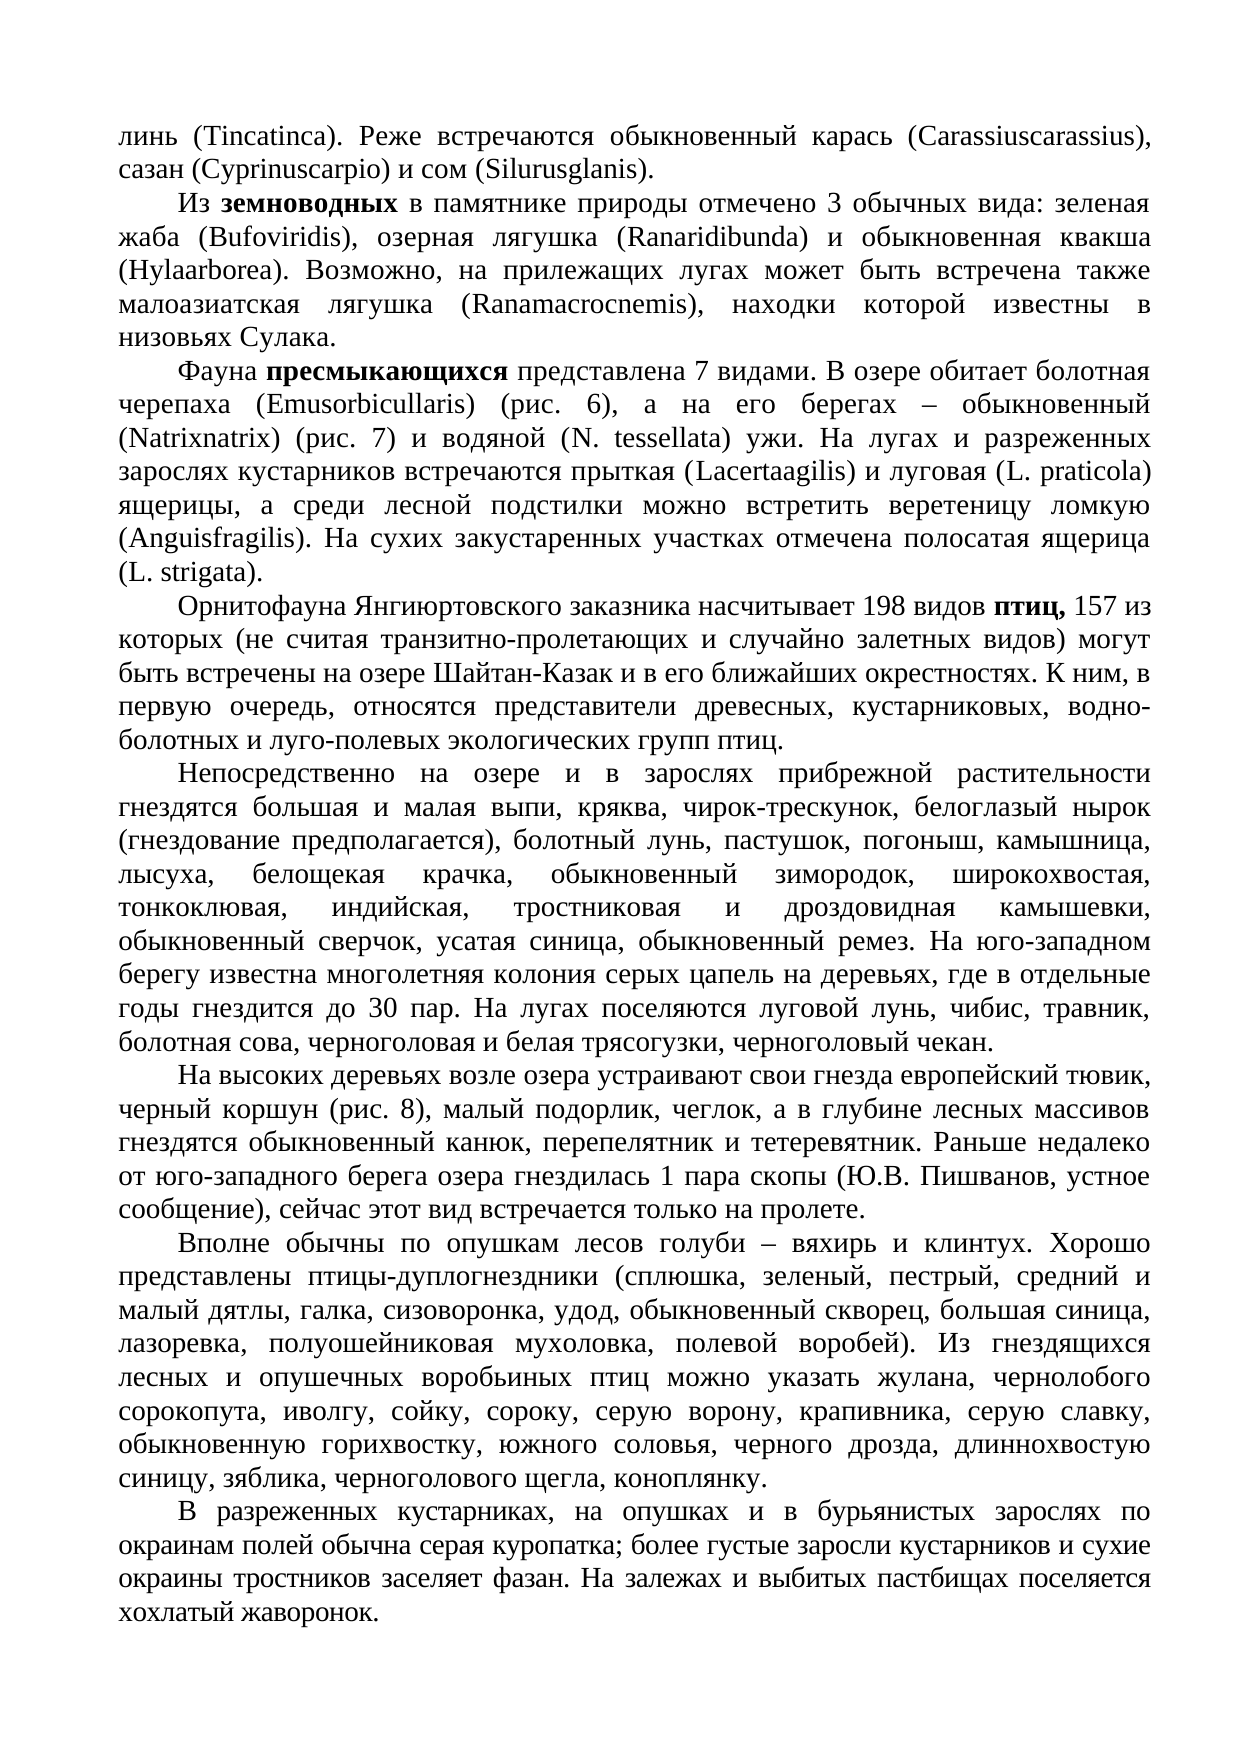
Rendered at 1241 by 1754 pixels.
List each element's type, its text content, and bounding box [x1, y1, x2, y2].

text На высоких деревьях возле озера устраивают свои гнезда европейский тювик, черный коршун (рис. 8), малый подорлик, чеглок, а в глубине лесных массивов гнездятся обыкновенный канюк, перепелятник и тетеревятник. Раньше недалеко от юго-западного берега озера гнездилась 1 пара скопы (Ю.В. Пишванов, устное сообщение), сейчас этот вид встречается только на пролете. [118, 1057, 1152, 1225]
text В разреженных кустарниках, на опушках и в бурьянистых зарослях по окраинам полей обычна серая куропатка; более густые заросли кустарников и сухие окраины тростников заселяет фазан. На залежах и выбитых пастбищах поселяется хохлатый жаворонок. [118, 1493, 1152, 1627]
text Из земноводных в памятнике природы отмечено 3 обычных вида: зеленая жаба (Bufoviridis), озерная лягушка (Ranaridibunda) и обыкновенная квакша (Hylaarborea). Возможно, на прилежащих лугах может быть встречена также малоазиатская лягушка (Ranamacrocnemis), находки которой известны в низовьях Сулака. [118, 185, 1152, 353]
text Непосредственно на озере и в зарослях прибрежной растительности гнездятся большая и малая выпи, кряква, чирок-трескунок, белоглазый нырок (гнездование предполагается), болотный лунь, пастушок, погоныш, камышница, лысуха, белощекая крачка, обыкновенный зимородок, широкохвостая, тонкоклювая, индийская, тростниковая и дроздовидная камышевки, обыкновенный сверчок, усатая синица, обыкновенный ремез. На юго-западном берегу известна многолетняя колония серых цапель на деревьях, где в отдельные годы гнездится до 30 пар. На лугах поселяются луговой лунь, чибис, травник, болотная сова, черноголовая и белая трясогузки, черноголовый чекан. [118, 755, 1152, 1057]
text Вполне обычны по опушкам лесов голуби – вяхирь и клинтух. Хорошо представлены птицы-дуплогнездники (сплюшка, зеленый, пестрый, средний и малый дятлы, галка, сизоворонка, удод, обыкновенный скворец, большая синица, лазоревка, полуошейниковая мухоловка, полевой воробей). Из гнездящихся лесных и опушечных воробьиных птиц можно указать жулана, чернолобого сорокопута, иволгу, сойку, сороку, серую ворону, крапивника, серую славку, обыкновенную горихвостку, южного соловья, черного дрозда, длиннохвостую синицу, зяблика, черноголового щегла, коноплянку. [118, 1225, 1152, 1493]
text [118, 118, 1152, 185]
text Орнитофауна Янгиюртовского заказника насчитывает 198 видов птиц, 157 из которых (не считая транзитно-пролетающих и случайно залетных видов) могут быть встречены на озере Шайтан-Казак и в его ближайших окрестностях. К ним, в первую очередь, относятся представители древесных, кустарниковых, водно-болотных и луго-полевых экологических групп птиц. [118, 588, 1152, 755]
text Фауна пресмыкающихся представлена 7 видами. В озере обитает болотная черепаха (Emusorbicullaris) (рис. 6), а на его берегах – обыкновенный (Natrixnatrix) (рис. 7) и водяной (N. tessellata) ужи. На лугах и разреженных зарослях кустарников встречаются прыткая (Lacertaagilis) и луговая (L. praticola) ящерицы, а среди лесной подстилки можно встретить веретеницу ломкую (Anguisfragilis). На сухих закустаренных участках отмечена полосатая ящерица (L. strigata). [118, 353, 1152, 588]
